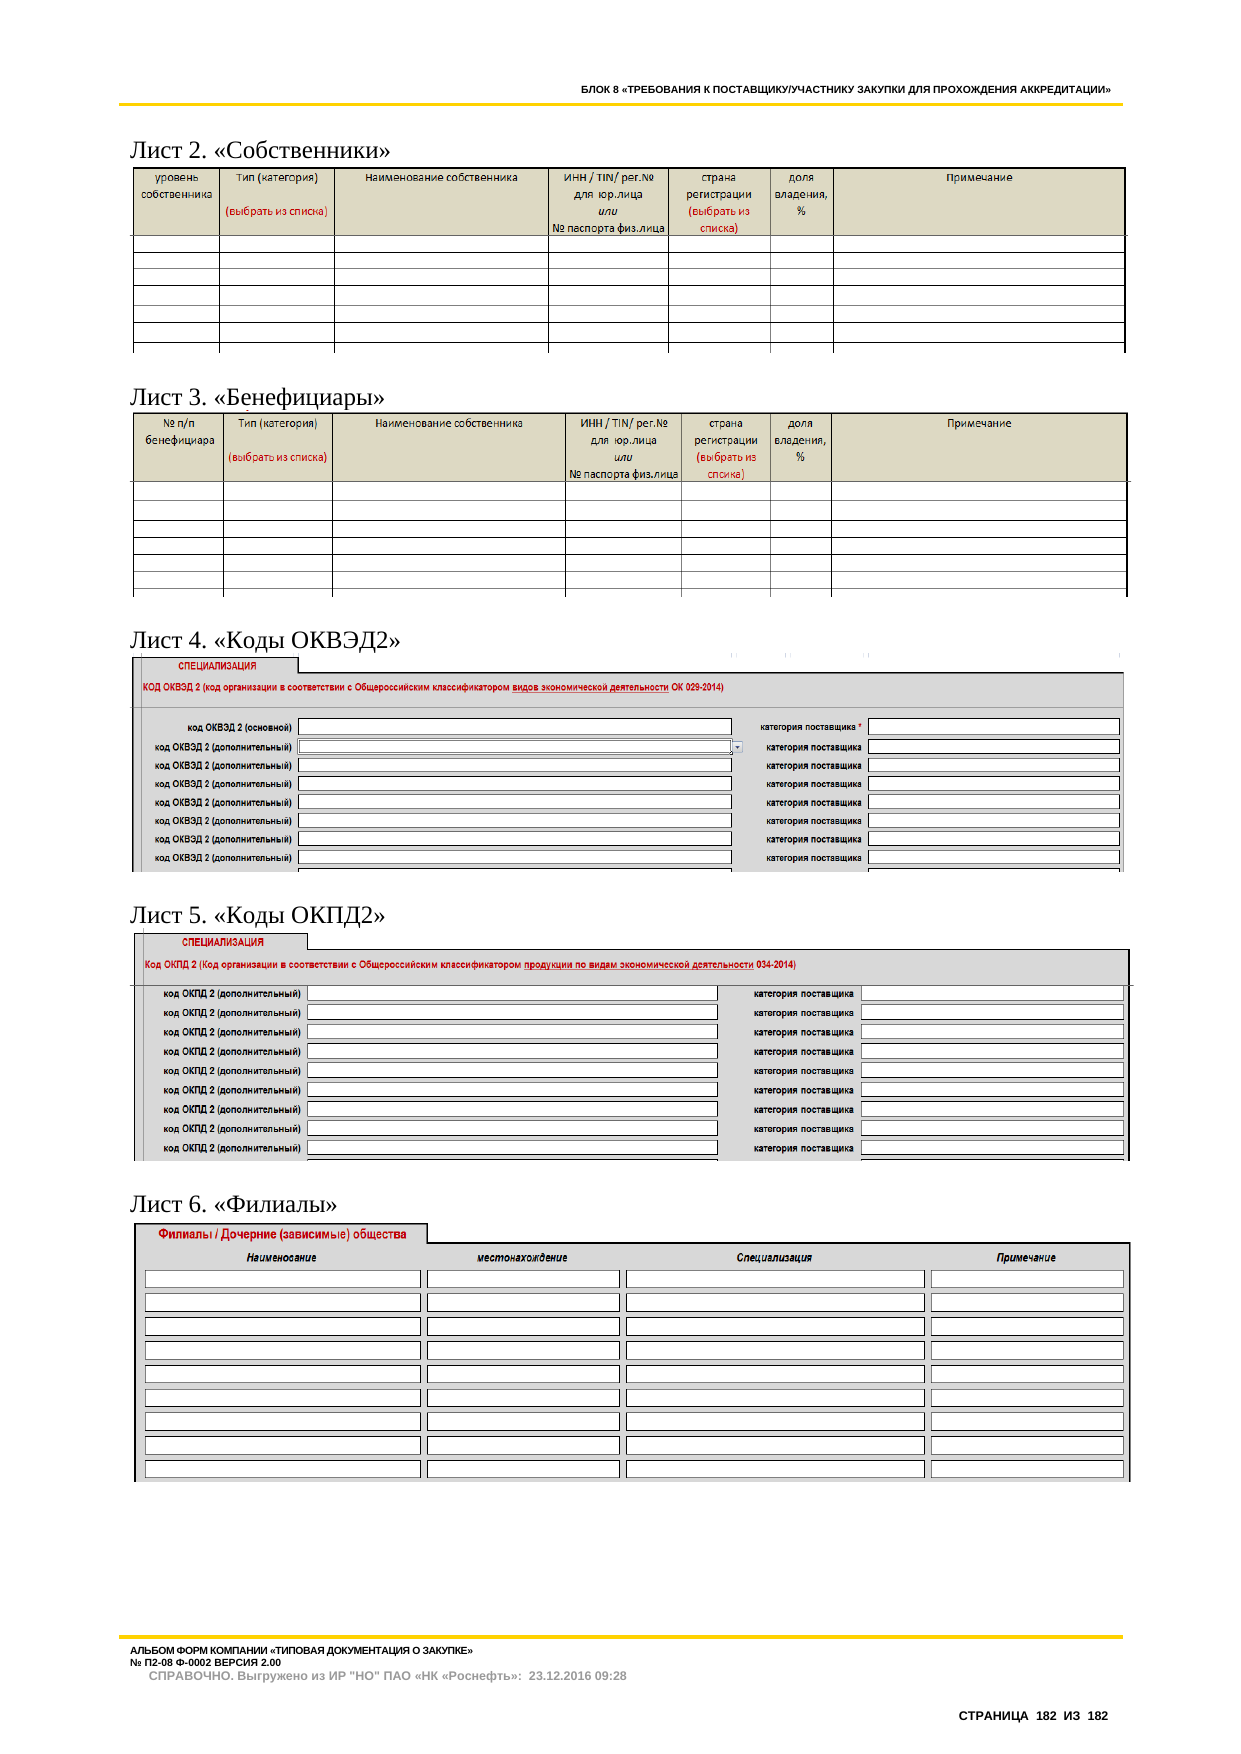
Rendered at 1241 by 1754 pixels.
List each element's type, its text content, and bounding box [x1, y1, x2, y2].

picture [129, 163, 1128, 353]
text Лист 5. «Коды ОКПД2» [130, 900, 1134, 928]
text Лист 2. «Собственники» [130, 135, 1134, 164]
picture [129, 1217, 1136, 1482]
picture [129, 928, 1134, 1161]
picture [129, 410, 1132, 597]
text Лист 6. «Филиалы» [130, 1189, 1134, 1217]
picture [129, 653, 1124, 872]
text Лист 3. «Бенефициары» [130, 382, 1134, 410]
